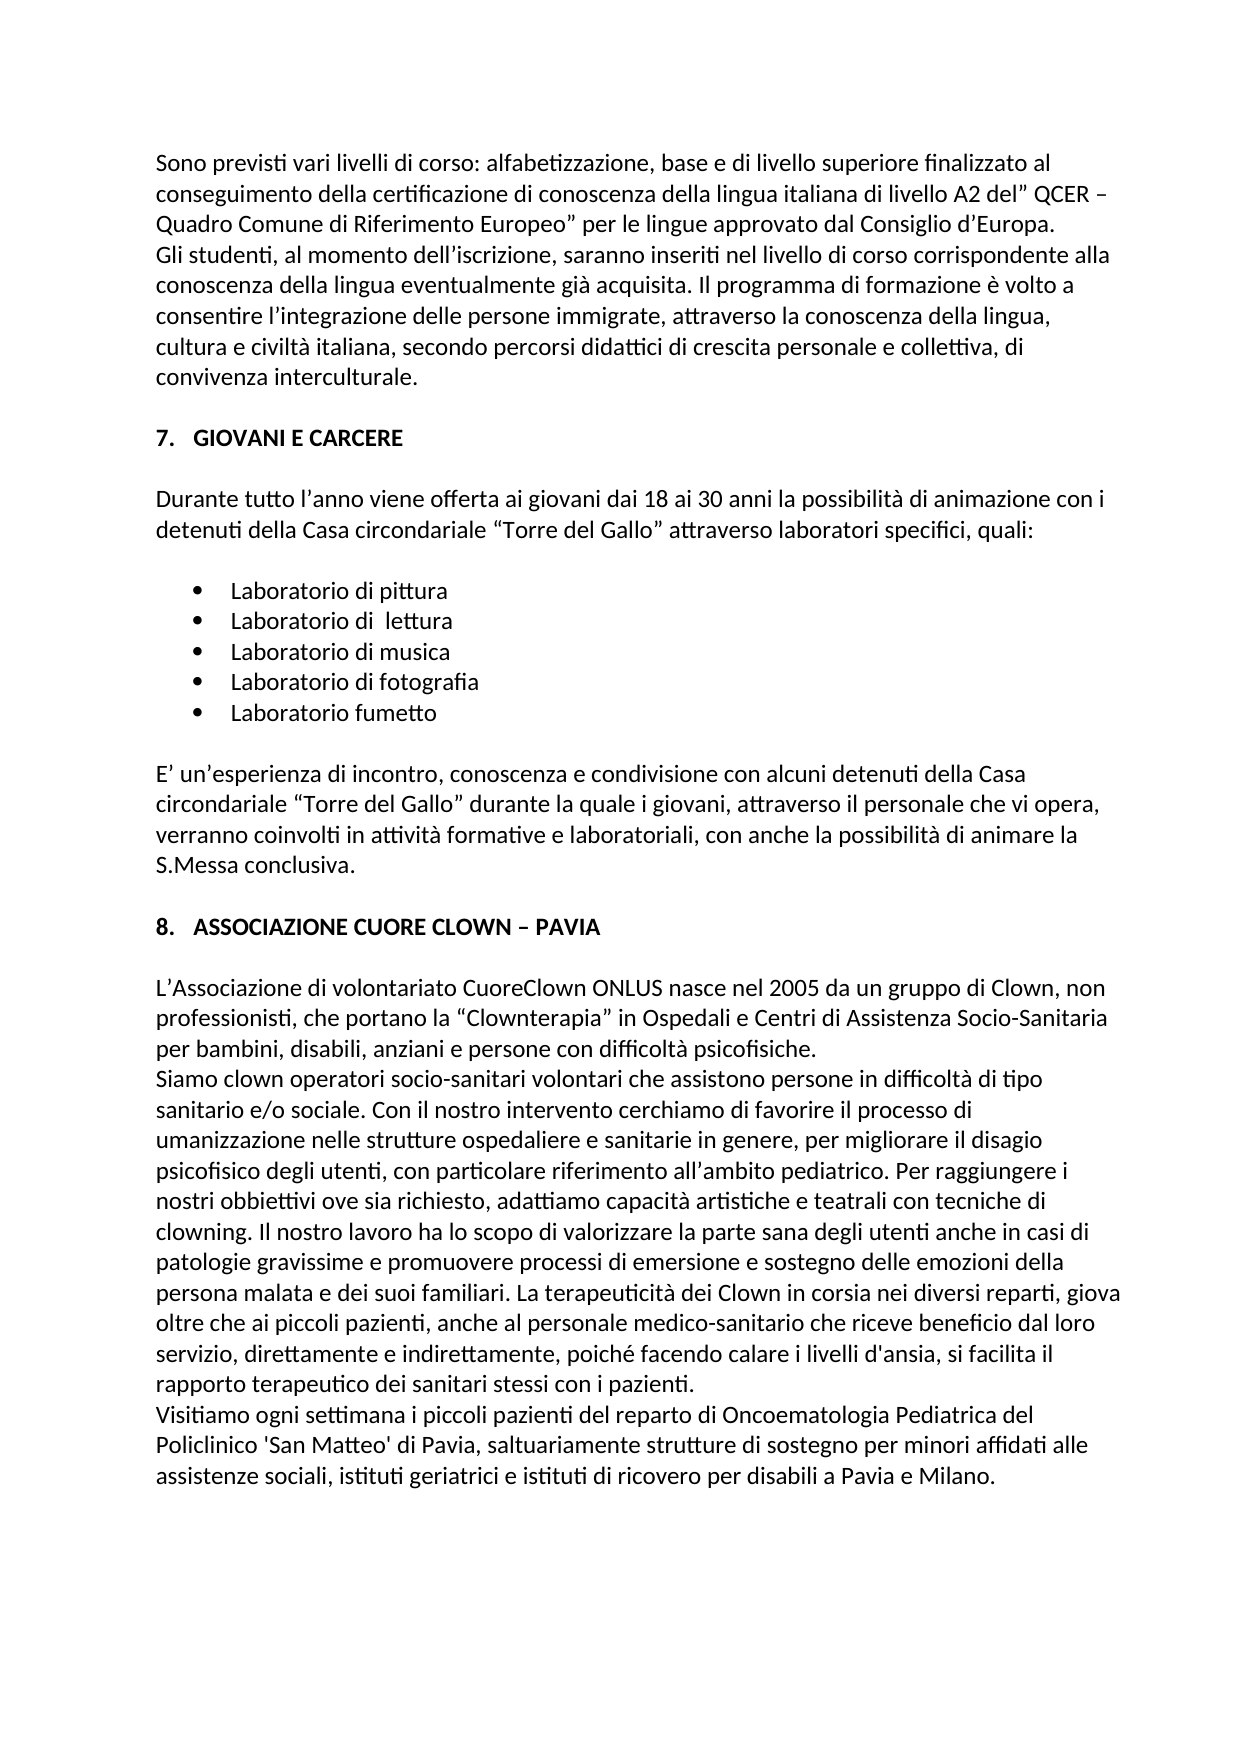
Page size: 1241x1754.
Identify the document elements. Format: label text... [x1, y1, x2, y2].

list Laboratorio di musica [193, 636, 1122, 666]
text Siamo clown operatori socio-sanitari volontari che assistono persone in difficoltà di tipo sanitario e/o sociale. Con il nostro intervento cerchiamo di favorire il processo di umanizzazione nelle strutture ospedaliere e sanitarie in genere, per migliorare il disagio psicofisico degli utenti, con particolare riferimento all’ambito pediatrico. Per raggiungere i nostri obbiettivi ove sia richiesto, adattiamo capacità artistiche e teatrali con tecniche di clowning. Il nostro lavoro ha lo scopo di valorizzare la parte sana degli utenti anche in casi di patologie gravissime e promuovere processi di emersione e sostegno delle emozioni della persona malata e dei suoi familiari. La terapeuticità dei Clown in corsia nei diversi reparti, giova oltre che ai piccoli pazienti, anche al personale medico-sanitario che riceve beneficio dal loro servizio, direttamente e indirettamente, poiché facendo calare i livelli d'ansia, si facilita il rapporto terapeutico dei sanitari stessi con i pazienti. [156, 1063, 1122, 1399]
list Laboratorio di lettura [193, 605, 1122, 636]
list ASSOCIAZIONE CUORE CLOWN – PAVIA [156, 911, 1122, 941]
list Laboratorio di fotografia [193, 666, 1122, 697]
text Gli studenti, al momento dell’iscrizione, saranno inseriti nel livello di corso corrispondente alla conoscenza della lingua eventualmente già acquisita. Il programma di formazione è volto a consentire l’integrazione delle persone immigrate, attraverso la conoscenza della lingua, cultura e civiltà italiana, secondo percorsi didattici di crescita personale e collettiva, di convivenza interculturale. [156, 239, 1122, 392]
list Laboratorio di pittura [193, 575, 1122, 605]
text Sono previsti vari livelli di corso: alfabetizzazione, base e di livello superiore finalizzato al conseguimento della certificazione di conoscenza della lingua italiana di livello A2 del” QCER – Quadro Comune di Riferimento Europeo” per le lingue approvato dal Consiglio d’Europa. [156, 148, 1122, 239]
list GIOVANI E CARCERE [156, 422, 1122, 453]
list Laboratorio fumetto [193, 697, 1122, 727]
text L’Associazione di volontariato CuoreClown ONLUS nasce nel 2005 da un gruppo di Clown, non professionisti, che portano la “Clownterapia” in Ospedali e Centri di Assistenza Socio-Sanitaria per bambini, disabili, anziani e persone con difficoltà psicofisiche. [156, 972, 1122, 1063]
text Visitiamo ogni settimana i piccoli pazienti del reparto di Oncoematologia Pediatrica del Policlinico 'San Matteo' di Pavia, saltuariamente strutture di sostegno per minori affidati alle assistenze sociali, istituti geriatrici e istituti di ricovero per disabili a Pavia e Milano. [156, 1399, 1122, 1491]
text Durante tutto l’anno viene offerta ai giovani dai 18 ai 30 anni la possibilità di animazione con i detenuti della Casa circondariale “Torre del Gallo” attraverso laboratori specifici, quali: [156, 483, 1122, 544]
text E’ un’esperienza di incontro, conoscenza e condivisione con alcuni detenuti della Casa circondariale “Torre del Gallo” durante la quale i giovani, attraverso il personale che vi opera, verranno coinvolti in attività formative e laboratoriali, con anche la possibilità di animare la S.Messa conclusiva. [156, 758, 1122, 880]
